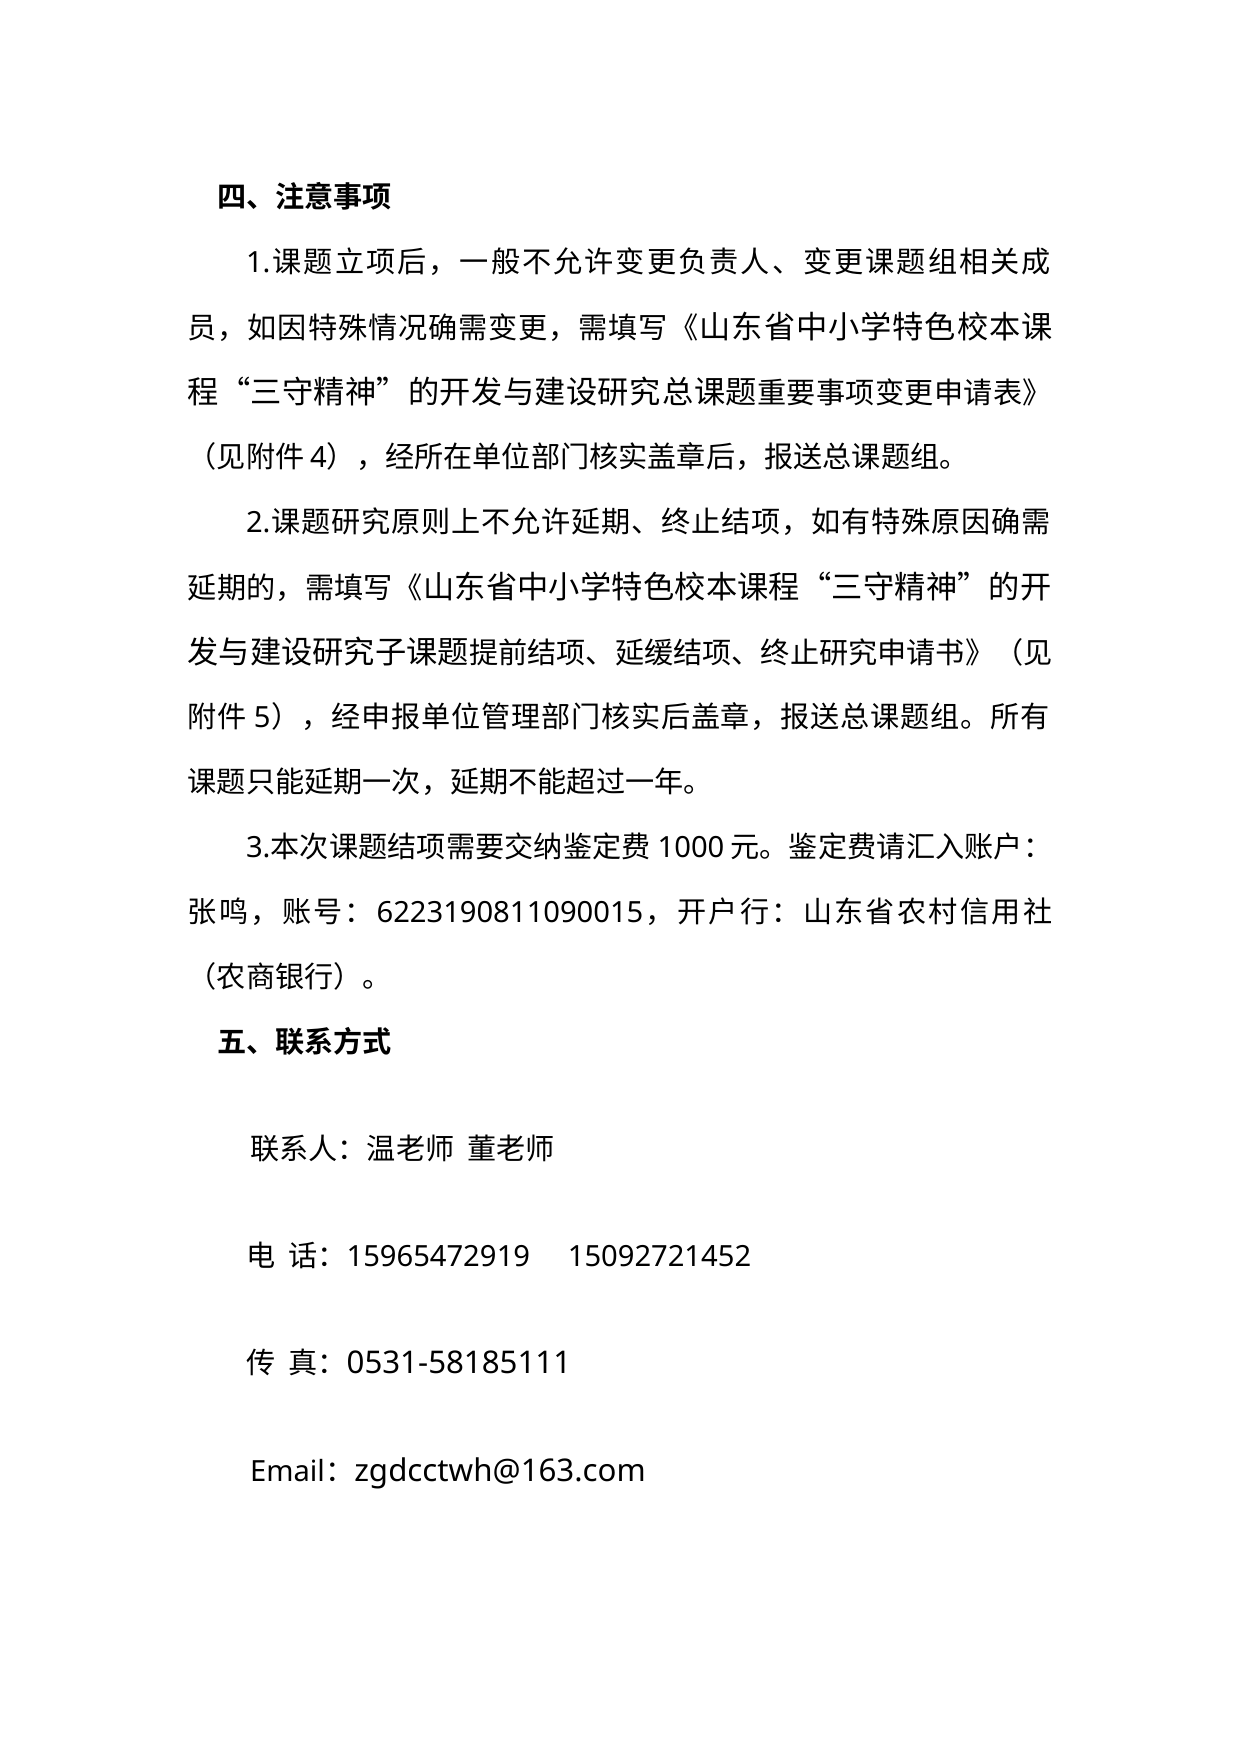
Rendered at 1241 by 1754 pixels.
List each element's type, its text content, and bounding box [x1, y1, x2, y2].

list 五、联系方式 [187, 1007, 1053, 1072]
list 1.课题立项后，一般不允许变更负责人、变更课题组相关成员，如因特殊情况确需变更，需填写《山东省中小学特色校本课程“三守精神”的开发与建设研究总课题重要事项变更申请表》（见附件4），经所在单位部门核实盖章后，报送总课题组。 [187, 227, 1053, 487]
list 3.本次课题结项需要交纳鉴定费1000元。鉴定费请汇入账户：张鸣，账号：6223190811090015，开户行：山东省农村信用社（农商银行）。 [187, 812, 1053, 1007]
list 2.课题研究原则上不允许延期、终止结项，如有特殊原因确需延期的，需填写《山东省中小学特色校本课程“三守精神”的开发与建设研究子课题提前结项、延缓结项、终止研究申请书》（见附件5），经申报单位管理部门核实后盖章，报送总课题组。所有课题只能延期一次，延期不能超过一年。 [187, 487, 1053, 812]
list 传 真：0531-58185111 [187, 1329, 1053, 1394]
list Email：zgdcctwh@163.com [250, 1437, 1053, 1502]
list 电 话：15965472919 15092721452 [187, 1222, 1053, 1287]
list 联系人：温老师 董老师 [250, 1114, 1053, 1179]
list 四、注意事项 [187, 162, 1053, 227]
